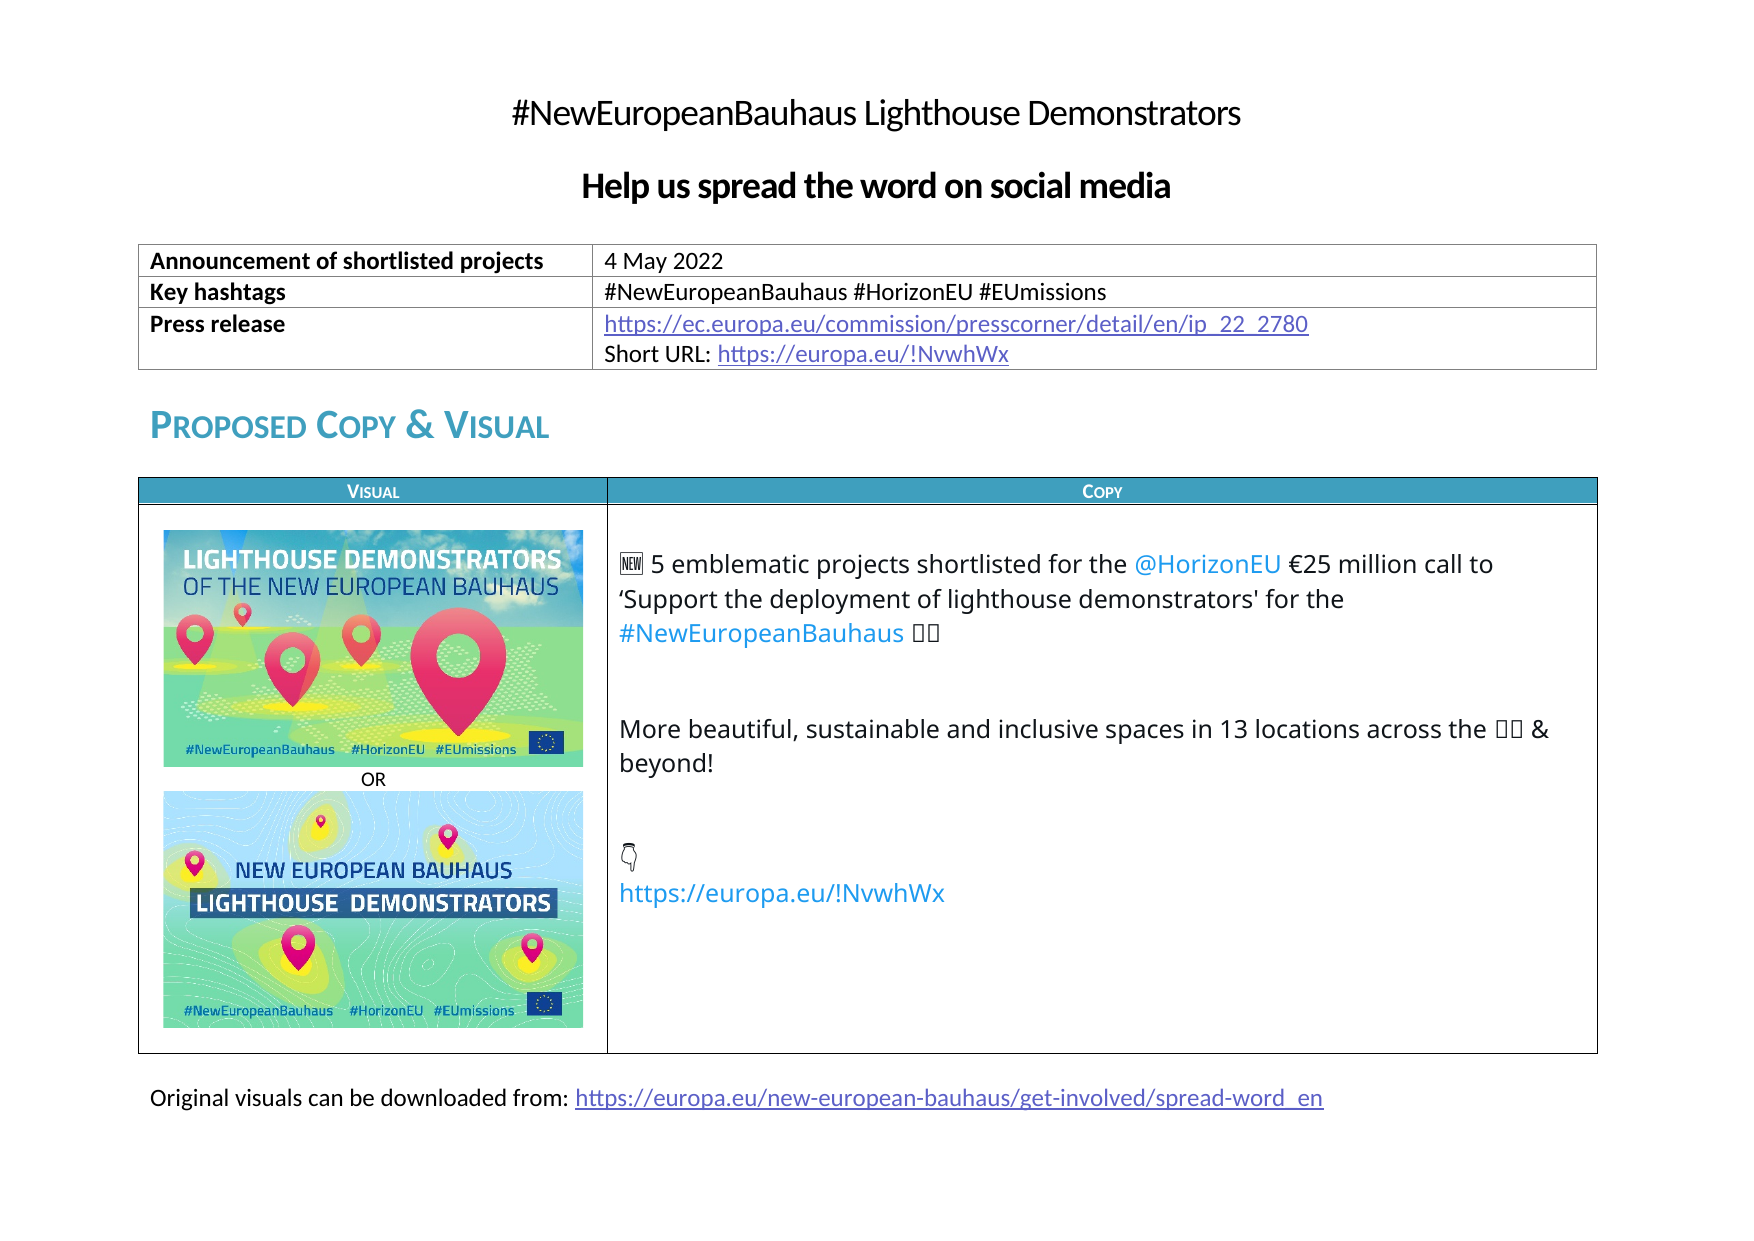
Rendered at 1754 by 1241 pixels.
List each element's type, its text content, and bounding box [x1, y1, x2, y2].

picture [163, 791, 584, 1028]
table_header Visual [139, 478, 607, 503]
title Help us spread the word on social media [150, 162, 1604, 208]
table_header Announcement of shortlisted projects [139, 245, 592, 276]
subtitle Proposed Copy & Visual [150, 398, 1604, 449]
title #NewEuropeanBauhaus Lighthouse Demonstrators [150, 89, 1604, 134]
table_cell Press release [139, 308, 592, 369]
table_cell https://ec.europa.eu/commission/presscorner/detail/en/ip_22_2780 Short URL: https://europa.eu/!NvwhWx [593, 308, 717, 369]
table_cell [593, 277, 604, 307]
picture [163, 530, 584, 767]
table_cell OR [139, 505, 607, 1053]
text Original visuals can be downloaded from: https://europa.eu/new-european-bauhaus/get-involved/spread-word_en [150, 1082, 1604, 1113]
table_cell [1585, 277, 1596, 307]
table_header Copy [608, 478, 1597, 503]
table_header 4 May 2022 [593, 245, 1596, 276]
table_cell https://ec.europa.eu/commission/presscorner/detail/en/ip_22_2780 Short URL: https://europa.eu/!NvwhWx [1009, 308, 1596, 369]
table_cell Key hashtags [139, 277, 592, 307]
table_cell 🆕 5 emblematic projects shortlisted for the @HorizonEU €25 million call to ‘Support the deployment of lighthouse demonstrators' for the #NewEuropeanBauhaus 🏡💚 More beautiful, sustainable and inclusive spaces in 13 locations across the 🇪🇺 & beyond! 👇 https://europa.eu/!NvwhWx [608, 505, 1597, 1053]
